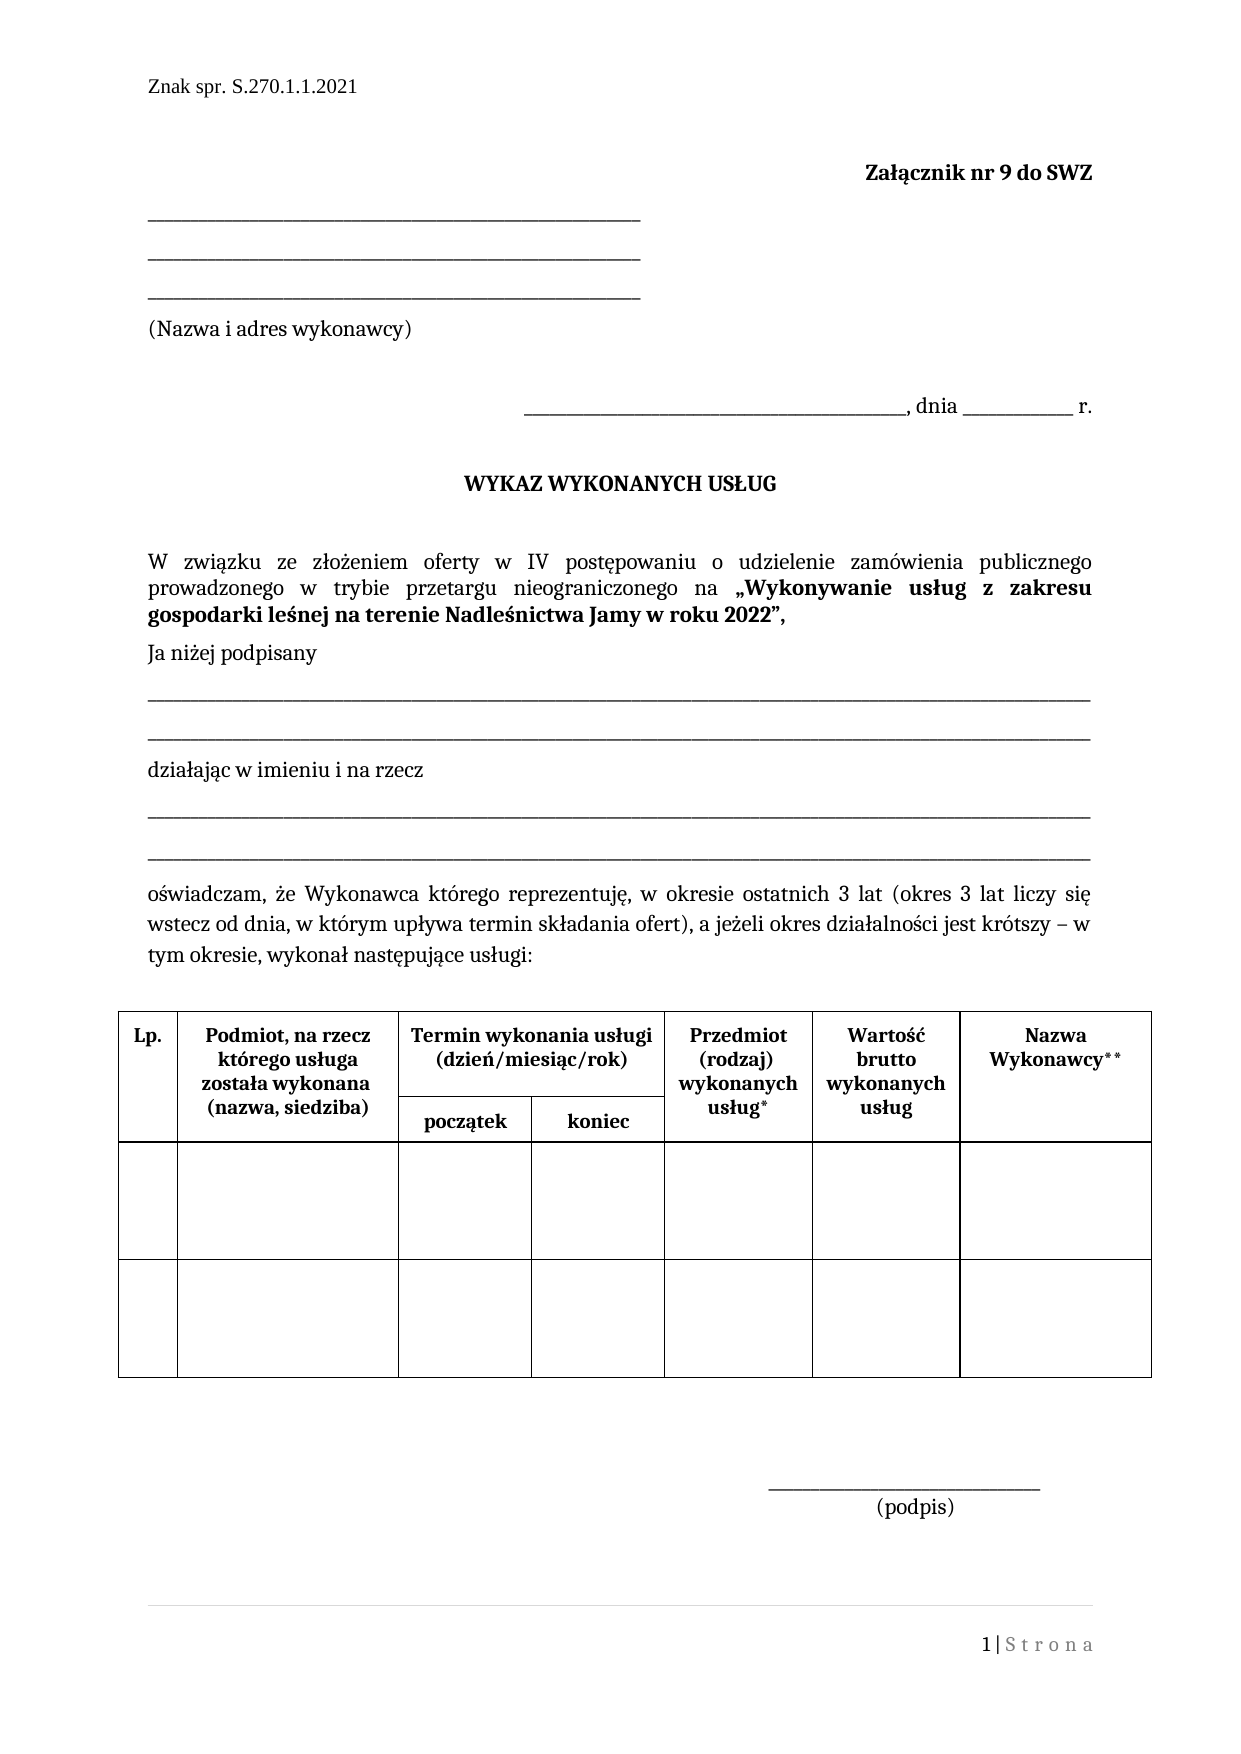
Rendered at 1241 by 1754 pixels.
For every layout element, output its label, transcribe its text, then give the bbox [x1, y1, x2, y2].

table_cell [178, 1143, 398, 1259]
text Ja niżej podpisany [148, 640, 1093, 667]
text _______________________________________________________________________________________________________________ [148, 796, 1093, 822]
text (Nazwa i adres wykonawcy) [148, 316, 1093, 342]
table_header Wartość brutto wykonanych usług [813, 1012, 959, 1141]
text W związku ze złożeniem oferty w IV postępowaniu o udzielenie zamówienia publicznego prowadzonego w trybie przetargu nieograniczonego na „Wykonywanie usług z zakresu gospodarki leśnej na terenie Nadleśnictwa Jamy w roku 2022”, [148, 549, 1093, 628]
table_cell [532, 1260, 664, 1377]
text działając w imieniu i na rzecz [148, 757, 1093, 783]
table_header Podmiot, na rzecz którego usługa została wykonana (nazwa, siedziba) [178, 1012, 398, 1141]
table_cell [119, 1143, 177, 1259]
table_cell [961, 1260, 1151, 1377]
table_header Lp. [119, 1012, 177, 1141]
table_cell [665, 1143, 812, 1259]
table_cell [399, 1143, 531, 1259]
table_cell koniec [532, 1097, 664, 1141]
text _______________________________________________________________________________________________________________ [148, 679, 1093, 705]
table_cell początek [399, 1097, 531, 1141]
table_cell [178, 1260, 398, 1377]
table_cell [399, 1260, 531, 1377]
text _____________________________________________, dnia _____________ r. [148, 393, 1093, 419]
text _______________________________________________________________________________________________________________ [148, 718, 1093, 744]
text WYKAZ WYKONANYCH USŁUG [148, 471, 1093, 497]
table_header Nazwa Wykonawcy** [961, 1012, 1151, 1141]
table_cell [813, 1143, 959, 1259]
table_header Termin wykonania usługi (dzień/miesiąc/rok) [399, 1012, 664, 1096]
text _______________________________________________________________________________________________________________ [148, 838, 1093, 865]
text Załącznik nr 9 do SWZ [148, 160, 1093, 186]
text __________________________________________________________ [148, 277, 1093, 303]
table_cell [119, 1260, 177, 1377]
text oświadczam, że Wykonawca którego reprezentuję, w okresie ostatnich 3 lat (okres 3 lat liczy się wstecz od dnia, w którym upływa termin składania ofert), a jeżeli okres działalności jest krótszy – w tym okresie, wykonał następujące usługi: [148, 881, 1093, 968]
table_header Przedmiot (rodzaj) wykonanych usług* [665, 1012, 812, 1141]
table_cell [813, 1260, 959, 1377]
text __________________________________________________________ [148, 199, 1093, 225]
text ________________________________ (podpis) [738, 1468, 1093, 1521]
table_cell [532, 1143, 664, 1259]
table_cell [665, 1260, 812, 1377]
table_cell [961, 1143, 1151, 1259]
text __________________________________________________________ [148, 238, 1093, 264]
